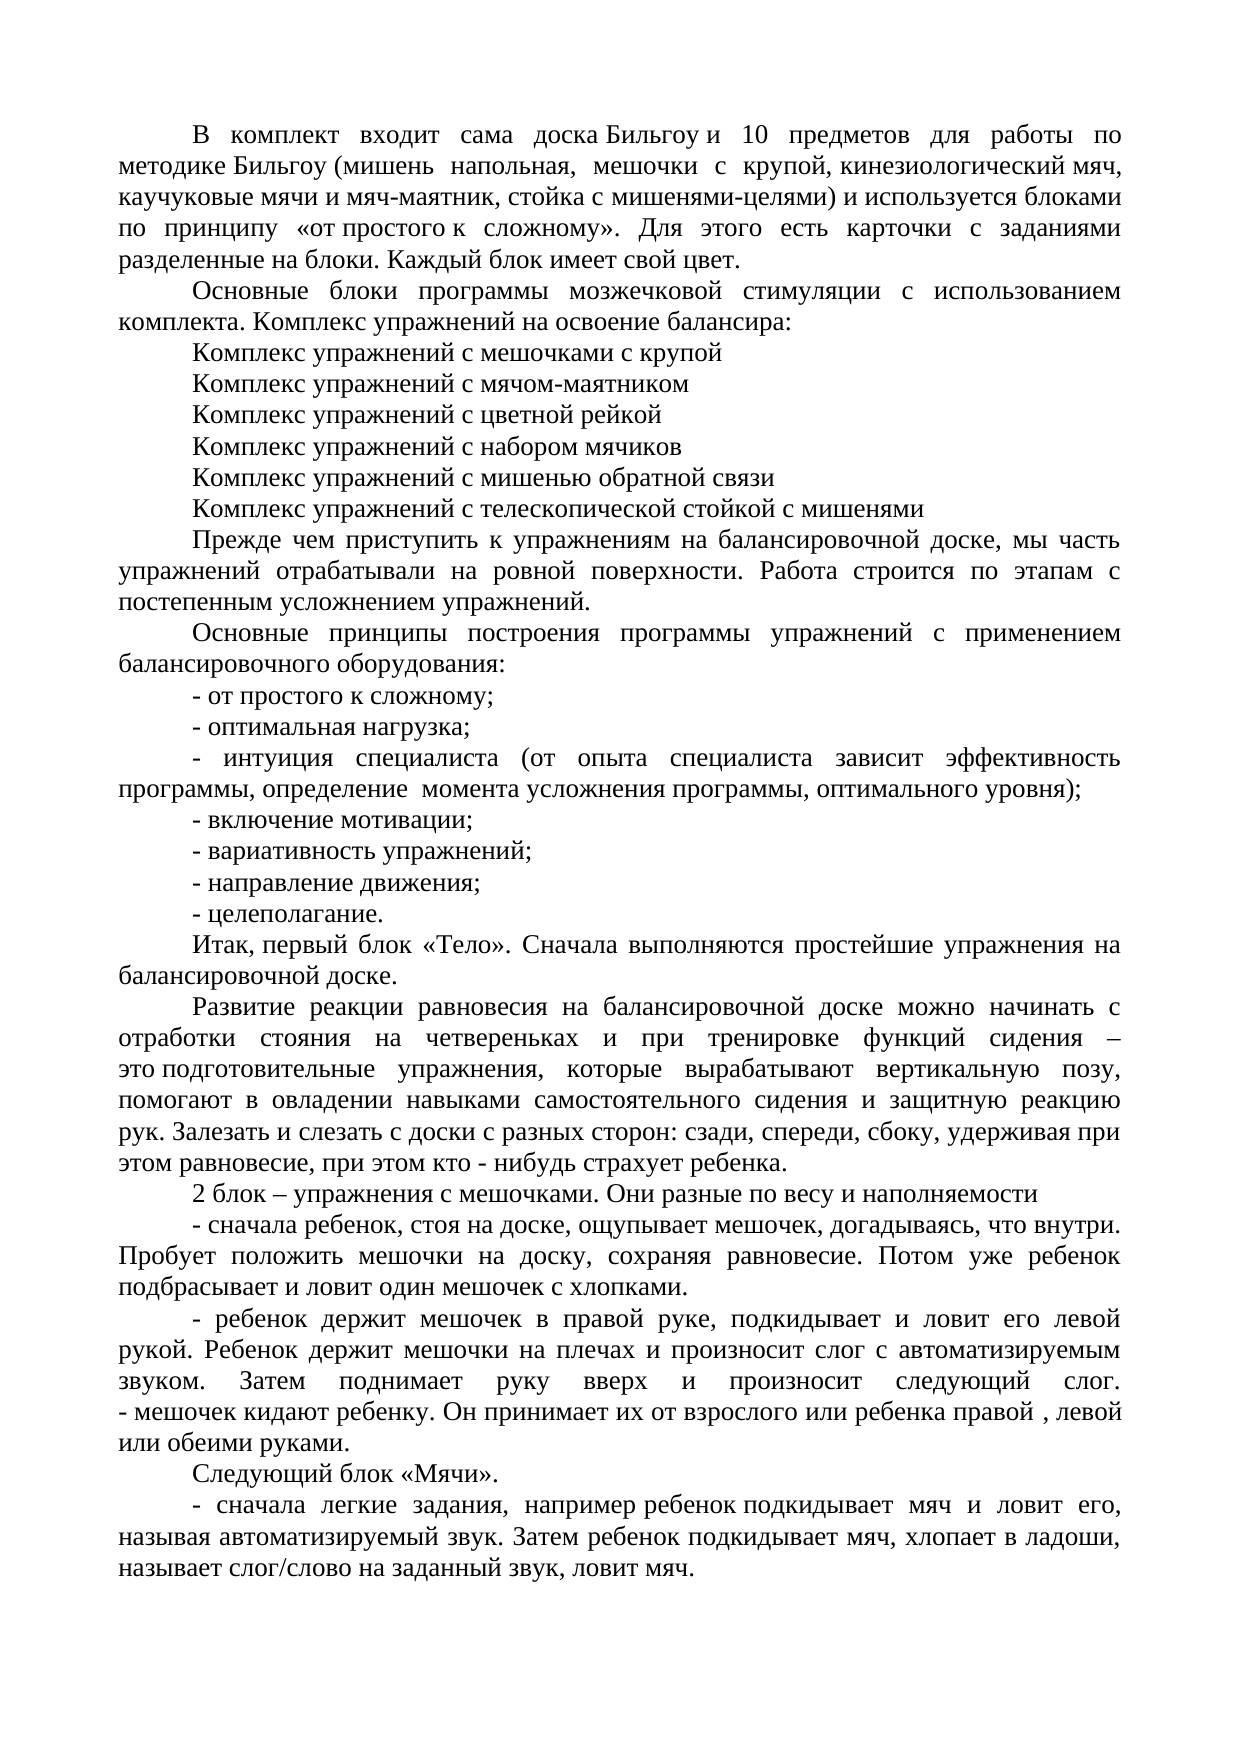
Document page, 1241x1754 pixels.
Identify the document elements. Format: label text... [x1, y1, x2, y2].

text Комплекс упражнений с набором мячиков [118, 429, 1122, 461]
text Комплекс упражнений с телескопической стойкой с мишенями [118, 492, 1122, 523]
text - вариативность упражнений; [118, 834, 1122, 866]
text Комплекс упражнений с мячом-маятником [118, 367, 1122, 398]
text Комплекс упражнений с мешочками с крупой [118, 336, 1122, 367]
text - интуиция специалиста (от опыта специалиста зависит эффективность программы, определение момента усложнения программы, оптимального уровня); [118, 741, 1122, 803]
text - ребенок держит мешочек в правой руке, подкидывает и ловит его левой рукой. Ребенок держит мешочки на плечах и произносит слог с автоматизируемым звуком. Затем поднимает руку вверх и произносит следующий слог. - мешочек кидают ребенку. Он принимает их от взрослого или ребенка правой , левой или обеими руками. [118, 1302, 1122, 1457]
text - от простого к сложному; [118, 679, 1122, 710]
text - сначала ребенок, стоя на доске, ощупывает мешочек, догадываясь, что внутри. Пробует положить мешочки на доску, сохраняя равновесие. Потом уже ребенок подбрасывает и ловит один мешочек с хлопками. [118, 1208, 1122, 1302]
text 2 блок – упражнения с мешочками. Они разные по весу и наполняемости [118, 1177, 1122, 1208]
text Основные блоки программы мозжечковой стимуляции с использованием комплекта. Комплекс упражнений на освоение балансира: [118, 274, 1122, 336]
text - сначала легкие задания, например ребенок подкидывает мяч и ловит его, называя автоматизируемый звук. Затем ребенок подкидывает мяч, хлопает в ладоши, называет слог/слово на заданный звук, ловит мяч. [118, 1488, 1122, 1582]
text Итак, первый блок «Тело». Сначала выполняются простейшие упражнения на балансировочной доске. [118, 928, 1122, 990]
text - целеполагание. [118, 897, 1122, 928]
text Основные принципы построения программы упражнений с применением балансировочного оборудования: [118, 616, 1122, 679]
text В комплект входит сама доска Бильгоу и 10 предметов для работы по методике Бильгоу (мишень напольная, мешочки с крупой, кинезиологический мяч, каучуковые мячи и мяч-маятник, стойка с мишенями-целями) и используется блоками по принципу «от простого к сложному». Для этого есть карточки с заданиями разделенные на блоки. Каждый блок имеет свой цвет. [118, 118, 1122, 274]
text Развитие реакции равновесия на балансировочной доске можно начинать с отработки стояния на четвереньках и при тренировке функций сидения – это подготовительные упражнения, которые вырабатывают вертикальную позу, помогают в овладении навыками самостоятельного сидения и защитную реакцию рук. Залезать и слезать с доски с разных сторон: сзади, спереди, сбоку, удерживая при этом равновесие, при этом кто - нибудь страхует ребенка. [118, 990, 1122, 1177]
text - оптимальная нагрузка; [118, 710, 1122, 741]
text - направление движения; [118, 866, 1122, 897]
text Прежде чем приступить к упражнениям на балансировочной доске, мы часть упражнений отрабатывали на ровной поверхности. Работа строится по этапам с постепенным усложнением упражнений. [118, 523, 1122, 616]
text Следующий блок «Мячи». [118, 1457, 1122, 1488]
text - включение мотивации; [118, 803, 1122, 834]
text Комплекс упражнений с мишенью обратной связи [118, 461, 1122, 492]
text Комплекс упражнений с цветной рейкой [118, 398, 1122, 429]
